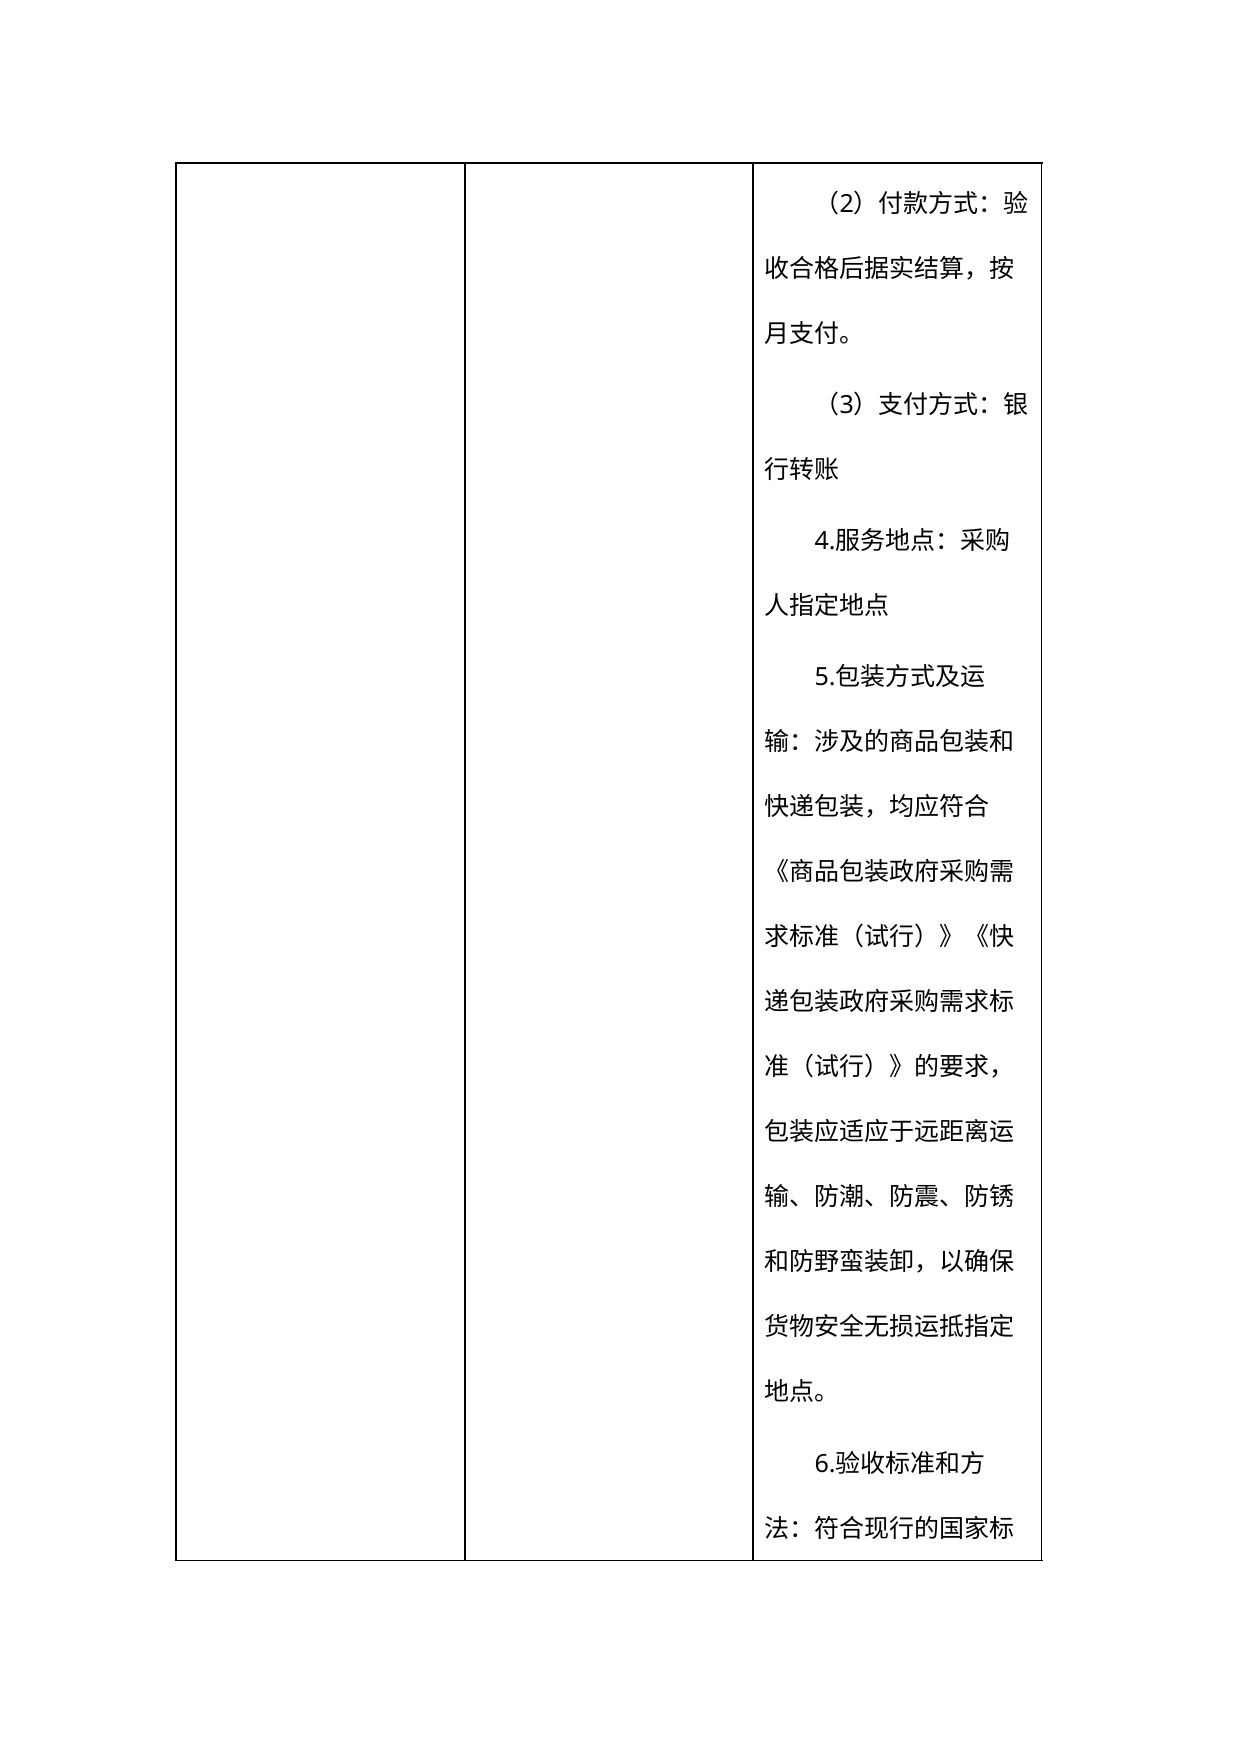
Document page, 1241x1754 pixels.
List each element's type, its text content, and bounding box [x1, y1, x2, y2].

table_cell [754, 164, 1041, 1560]
table_cell [466, 164, 752, 1560]
table_cell 1 [177, 164, 464, 1560]
